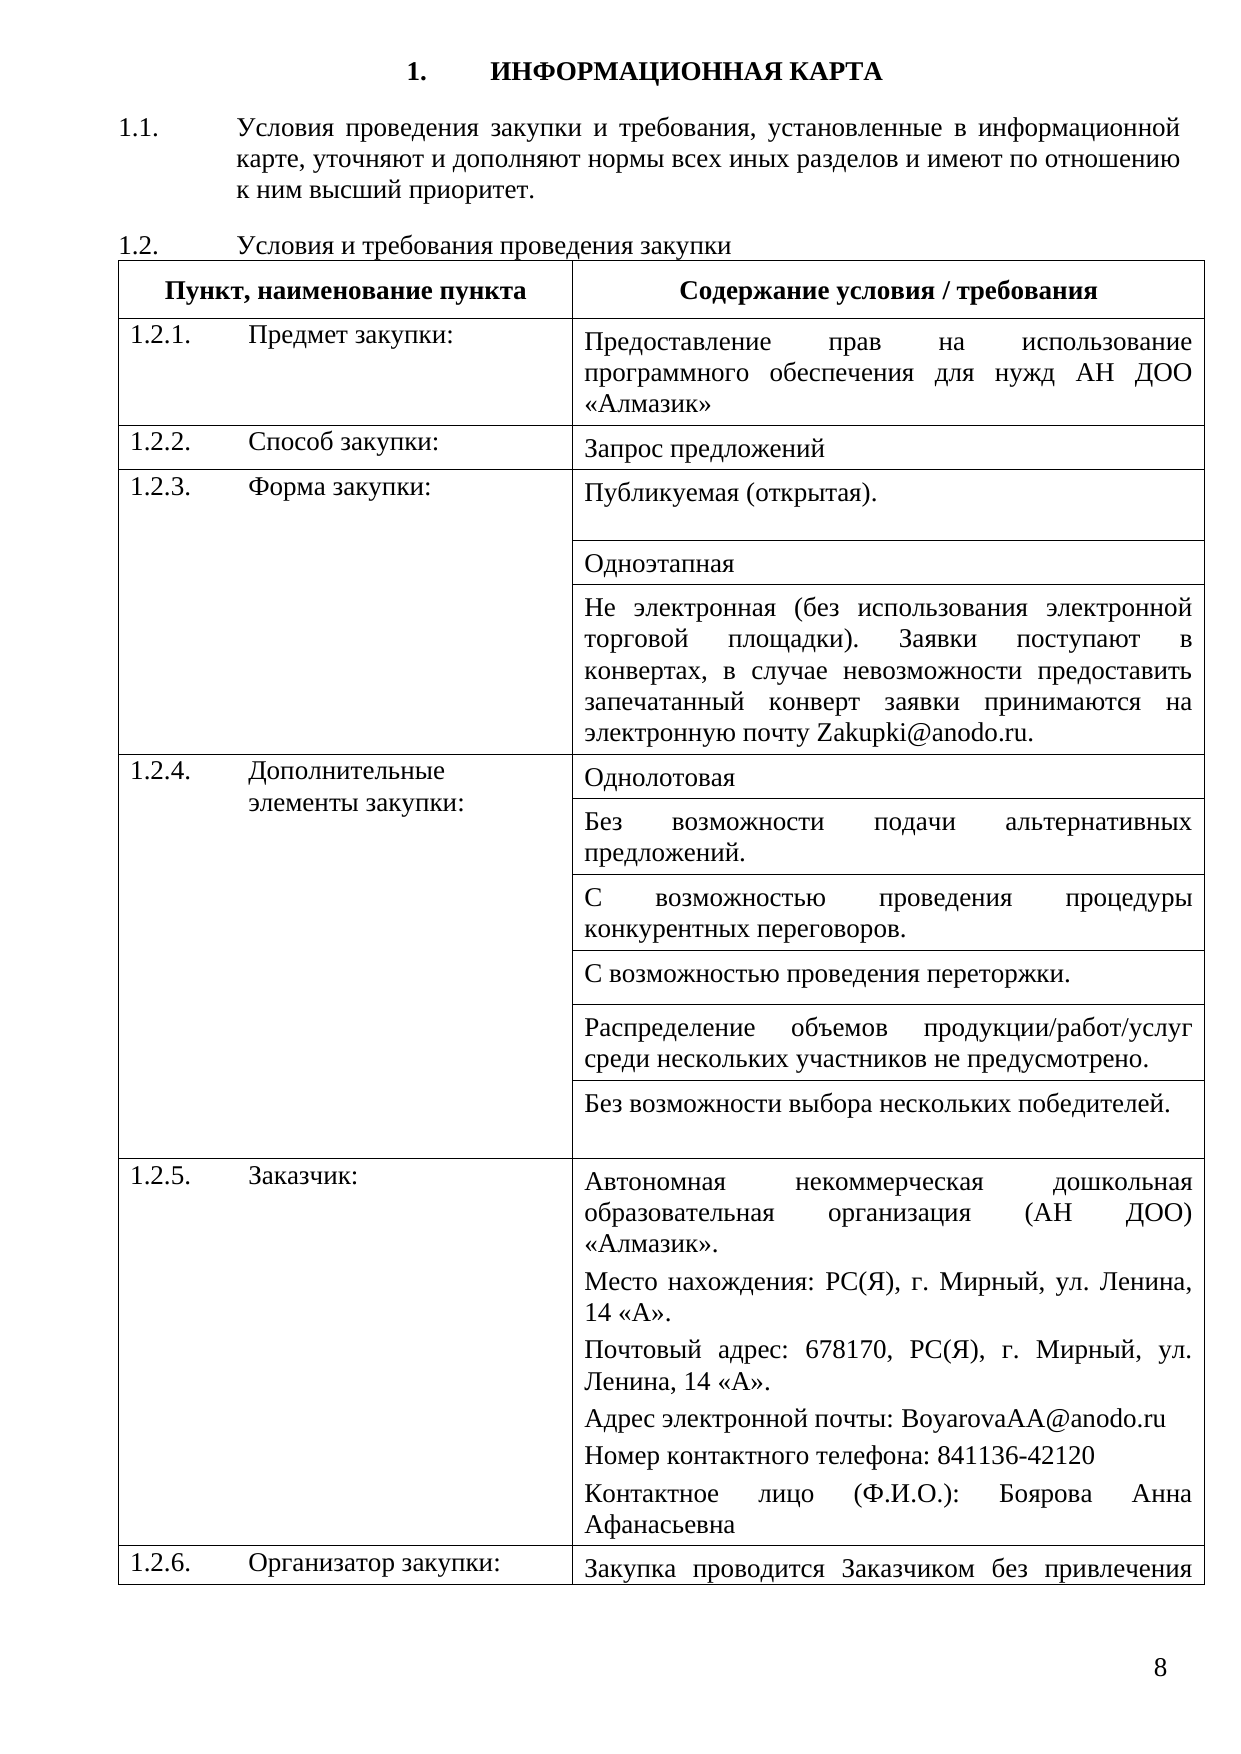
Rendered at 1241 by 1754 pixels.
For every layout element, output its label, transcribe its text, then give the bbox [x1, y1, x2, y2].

table_cell Запрос предложений [573, 426, 1204, 469]
table_cell С возможностью проведения переторжки. [573, 951, 1204, 1004]
table_cell Однолотовая [573, 755, 1204, 798]
table_cell Способ закупки: [119, 426, 572, 469]
table_header Содержание условия / требования [573, 261, 1204, 317]
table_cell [573, 1546, 1204, 1584]
text Условия и требования проведения закупки [118, 229, 1181, 260]
table_cell Автономная некоммерческая дошкольная образовательная организация (АН ДОО) «Алмазик». Место нахождения: РС(Я), г. Мирный, ул. Ленина, 14 «А». Почтовый адрес: 678170, РС(Я), г. Мирный, ул. Ленина, 14 «А». Адрес электронной почты: BoyarovaAA@anodo.ru Номер контактного телефона: 841136-42120 Контактное лицо (Ф.И.О.): Боярова Анна Афанасьевна [573, 1159, 1204, 1545]
table_cell Распределение объемов продукции/работ/услуг среди нескольких участников не предусмотрено. [573, 1005, 1204, 1080]
table_cell Форма закупки: [119, 470, 572, 753]
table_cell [119, 1546, 572, 1584]
table_cell Не электронная (без использования электронной торговой площадки). Заявки поступают в конвертах, в случае невозможности предоставить запечатанный конверт заявки принимаются на электронную почту Zakupki@anodo.ru. [573, 585, 1204, 753]
text Условия проведения закупки и требования, установленные в информационной карте, уточняют и дополняют нормы всех иных разделов и имеют по отношению к ним высший приоритет. [118, 111, 1181, 204]
table_cell Дополнительные элементы закупки: [119, 755, 572, 1158]
table_cell С возможностью проведения процедуры конкурентных переговоров. [573, 875, 1204, 950]
table_cell Предмет закупки: [119, 319, 572, 424]
table_cell Предоставление прав на использование программного обеспечения для нужд АН ДОО «Алмазик» [573, 319, 1204, 424]
text Информационная карта [118, 54, 1181, 86]
table_cell Без возможности подачи альтернативных предложений. [573, 799, 1204, 874]
table_header Пункт, наименование пункта [119, 261, 572, 317]
table_cell Заказчик: [119, 1159, 572, 1545]
table_cell Без возможности выбора нескольких победителей. [573, 1081, 1204, 1158]
table_cell Публикуемая (открытая). [573, 470, 1204, 539]
table_cell Одноэтапная [573, 541, 1204, 584]
